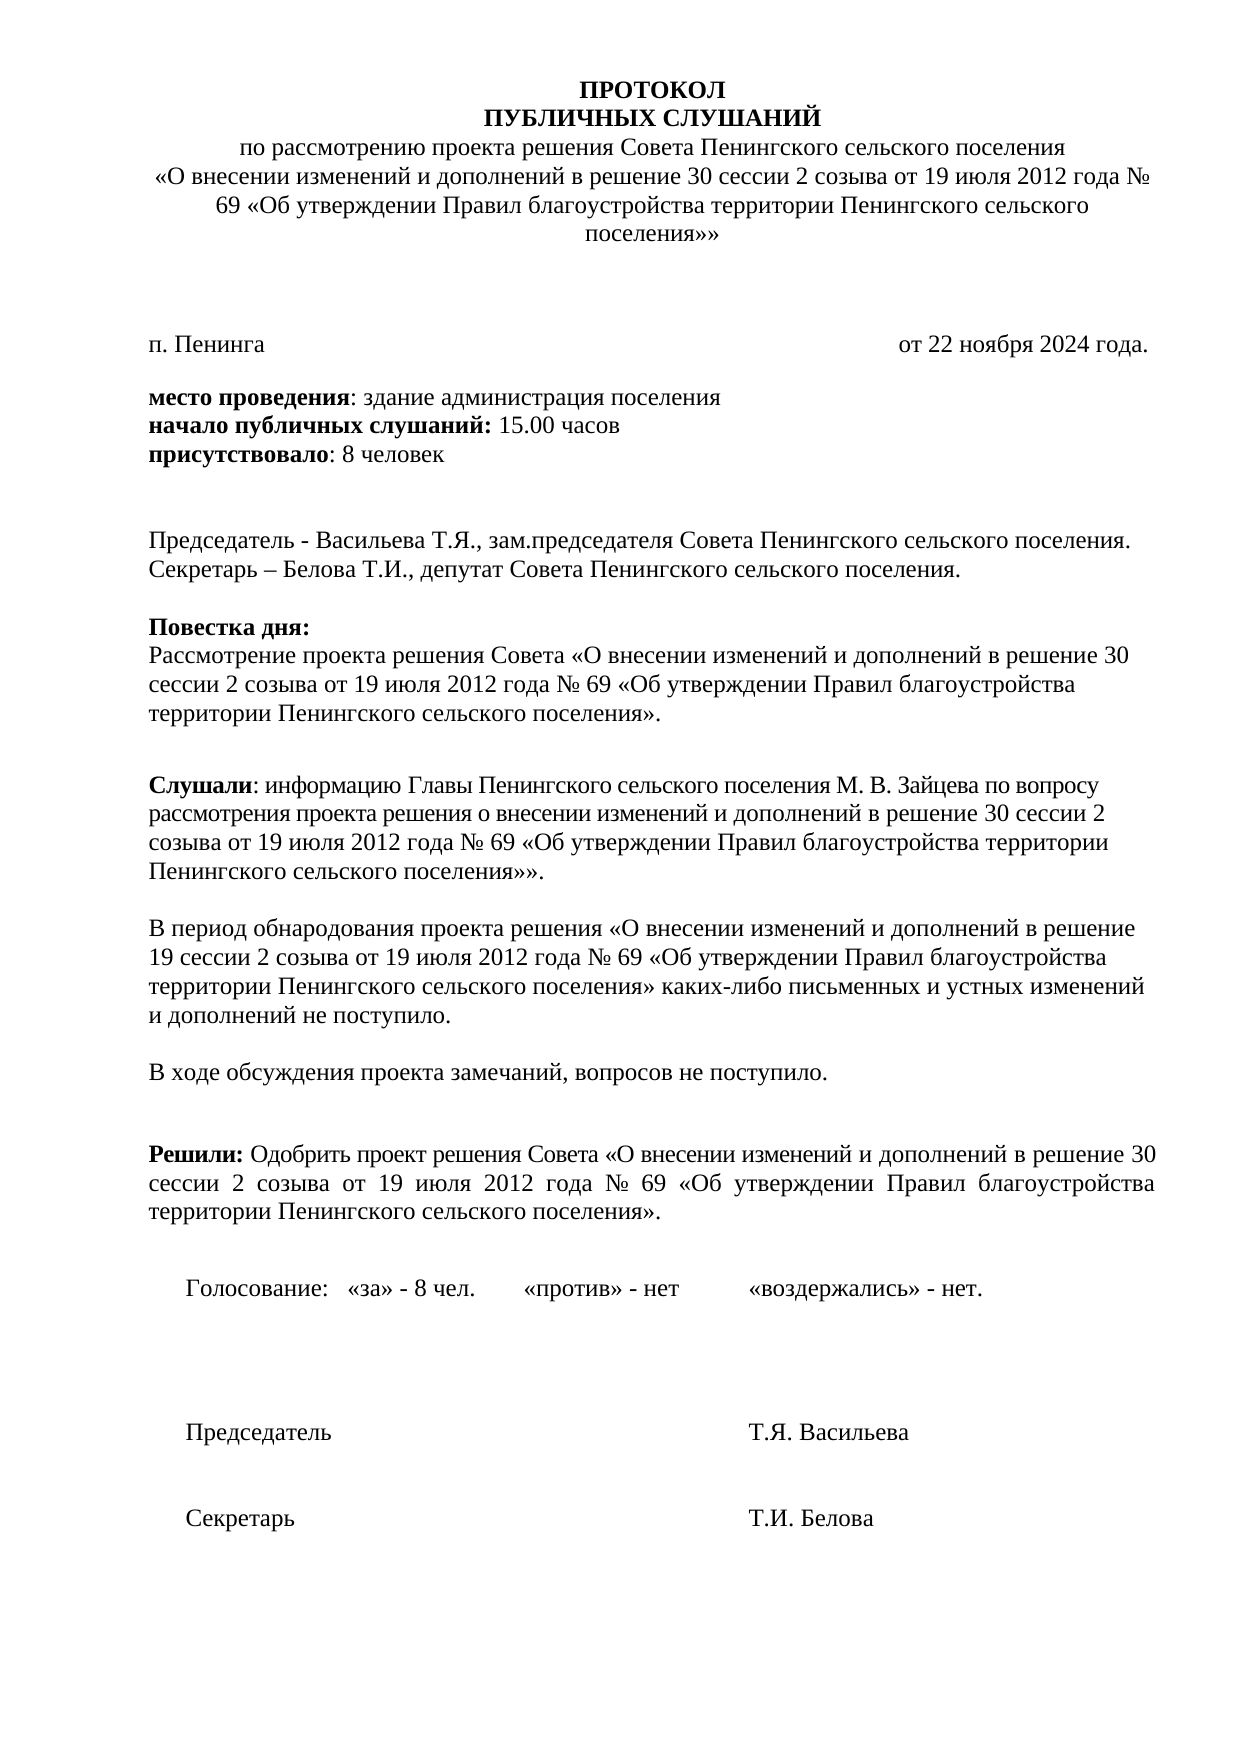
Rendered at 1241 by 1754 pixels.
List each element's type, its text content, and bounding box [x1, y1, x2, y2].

text Рассмотрение проекта решения Совета «О внесении изменений и дополнений в решение 30 сессии 2 созыва от 19 июля 2012 года № 69 «Об утверждении Правил благоустройства территории Пенингского сельского поселения». [148, 640, 1156, 727]
text В период обнародования проекта решения «О внесении изменений и дополнений в решение 19 сессии 2 созыва от 19 июля 2012 года № 69 «Об утверждении Правил благоустройства территории Пенингского сельского поселения» каких-либо письменных и устных изменений и дополнений не поступило. [148, 913, 1156, 1028]
text Секретарь Т.И. Белова [185, 1503, 1156, 1532]
text Секретарь – Белова Т.И., депутат Совета Пенингского сельского поселения. [148, 554, 1156, 583]
text место проведения: здание администрация поселения [148, 382, 1156, 410]
text Председатель Т.Я. Васильева [185, 1417, 1156, 1446]
text Председатель - Васильева Т.Я., зам.председателя Совета Пенингского сельского поселения. [148, 525, 1156, 554]
text начало публичных слушаний: 15.00 часов [148, 410, 1156, 439]
text присутствовало: 8 человек [148, 439, 1156, 468]
text Голосование: «за» - 8 чел. «против» - нет «воздержались» - нет. [185, 1273, 1156, 1302]
text «О внесении изменений и дополнений в решение 30 сессии 2 созыва от 19 июля 2012 года № 69 «Об утверждении Правил благоустройства территории Пенингского сельского поселения»» [148, 161, 1156, 247]
text ПРОТОКОЛ [148, 75, 1156, 103]
text публичных слушаний [148, 103, 1156, 132]
text Слушали: информацию Главы Пенингского сельского поселения М. В. Зайцева по вопросу рассмотрения проекта решения о внесении изменений и дополнений в решение 30 сессии 2 созыва от 19 июля 2012 года № 69 «Об утверждении Правил благоустройства территории Пенингского сельского поселения»». [148, 770, 1156, 885]
text по рассмотрению проекта решения Совета Пенингского сельского поселения [148, 132, 1156, 161]
text В ходе обсуждения проекта замечаний, вопросов не поступило. [148, 1057, 1156, 1086]
text п. Пенинга от 22 ноября 2024 года. [148, 329, 1156, 357]
text Повестка дня: [148, 612, 1156, 640]
text Решили: Одобрить проект решения Совета «О внесении изменений и дополнений в решение 30 сессии 2 созыва от 19 июля 2012 года № 69 «Об утверждении Правил благоустройства территории Пенингского сельского поселения». [148, 1139, 1156, 1225]
